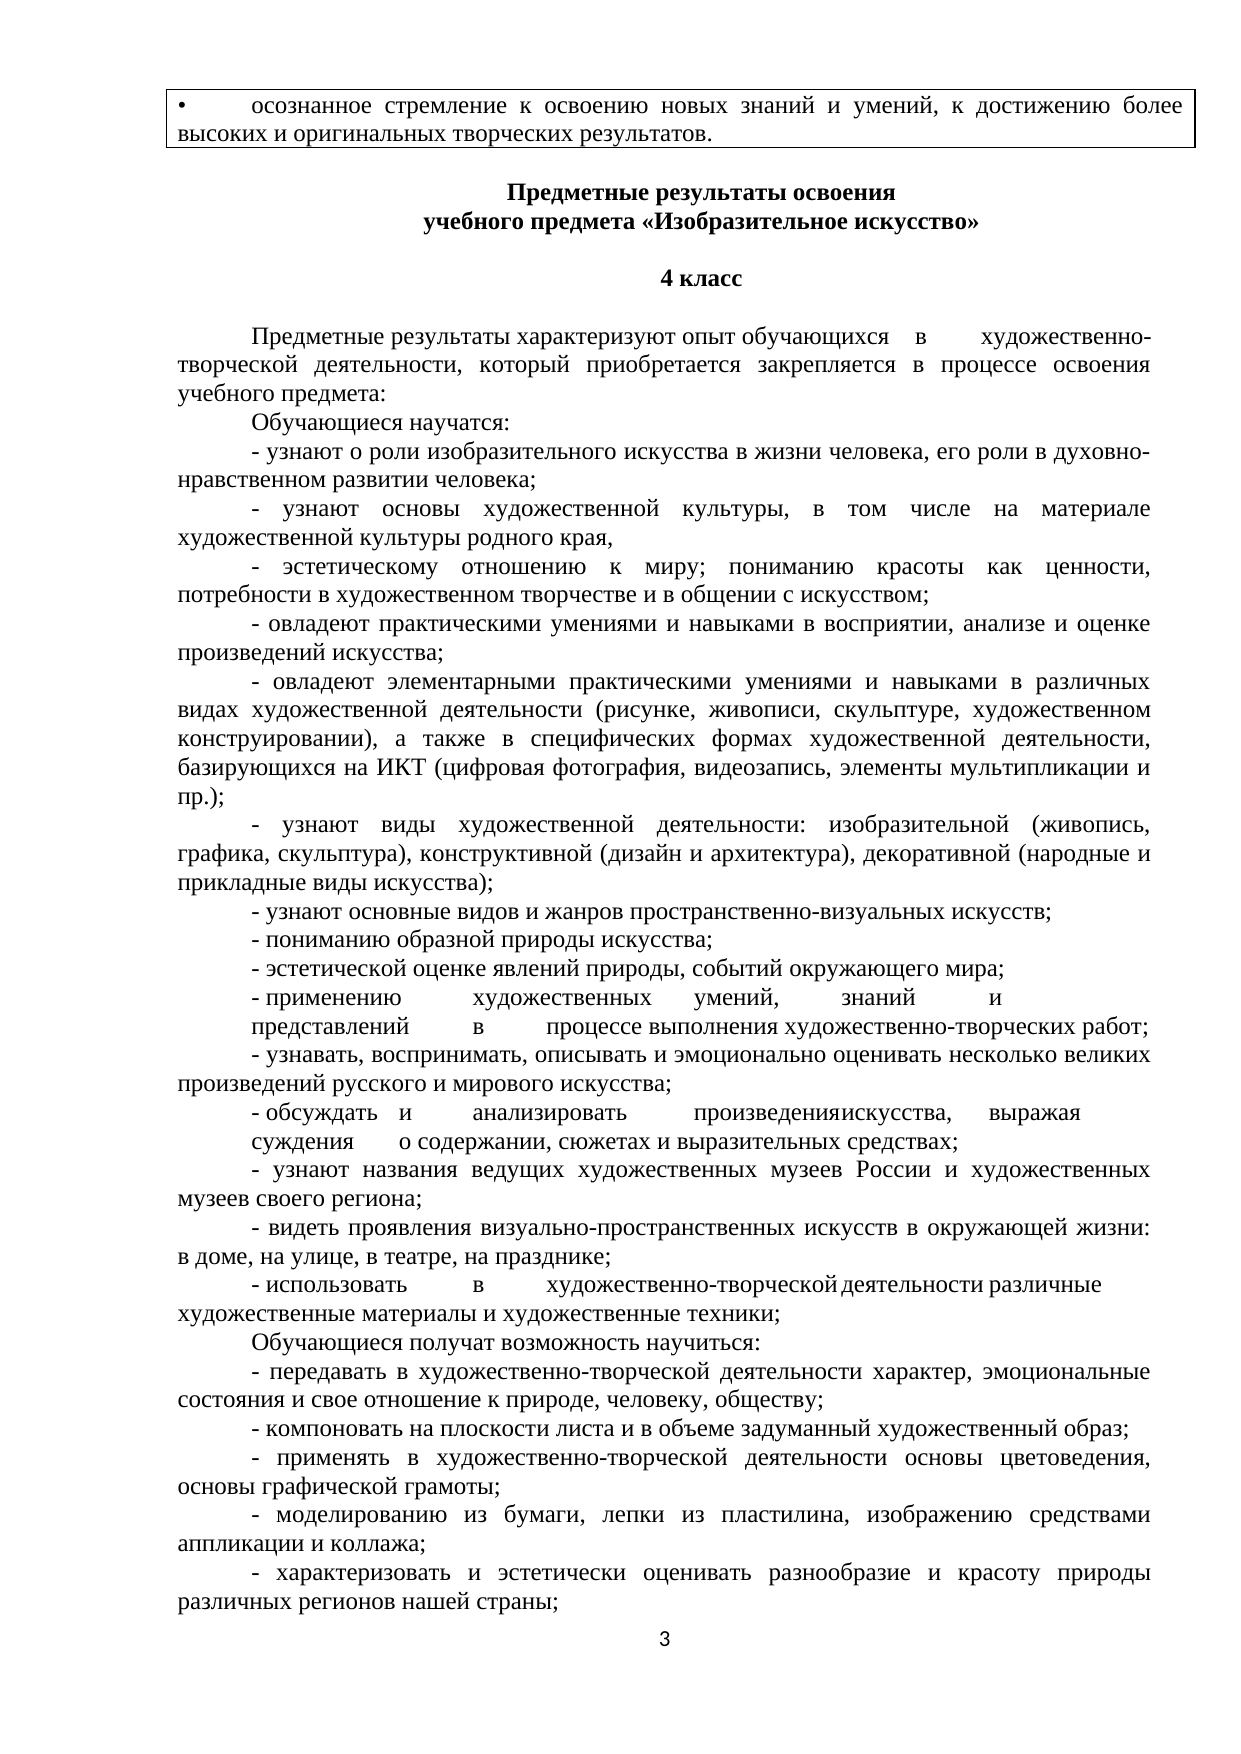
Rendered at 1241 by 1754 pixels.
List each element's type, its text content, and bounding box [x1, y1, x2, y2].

text - узнают виды художественной деятельности: изобразительной (живопись, графика, скульптура), конструктивной (дизайн и архитектура), декоративной (народные и прикладные виды искусства); [177, 809, 1152, 896]
text - овладеют элементарными практическими умениями и навыками в различных видах художественной деятельности (рисунке, живописи, скульптуре, художественном конструировании), а также в специфических формах художественной деятельности, базирующихся на ИКТ (цифровая фотография, видеозапись, элементы мультипликации и пр.); [177, 666, 1152, 809]
text - пониманию образной природы искусства; [177, 924, 1152, 953]
text Предметные результаты освоения [177, 177, 1152, 206]
text - овладеют практическими умениями и навыками в восприятии, анализе и оценке произведений искусства; [177, 608, 1152, 666]
text - эстетическому отношению к миру; пониманию красоты как ценности, потребности в художественном творчестве и в общении с искусством; [177, 551, 1152, 608]
text 4 класс [177, 263, 1152, 292]
text - узнавать, воспринимать, описывать и эмоционально оценивать несколько великих произведений русского и мирового искусства; [177, 1039, 1152, 1097]
text - узнают основные видов и жанров пространственно-визуальных искусств; [177, 896, 1152, 924]
text - узнают о роли изобразительного искусства в жизни человека, его роли в духовно- нравственном развитии человека; [177, 436, 1152, 493]
text - моделированию из бумаги, лепки из пластилина, изображению средствами аппликации и коллажа; [177, 1499, 1152, 1557]
text Обучающиеся получат возможность научиться: [177, 1327, 1152, 1356]
text - компоновать на плоскости листа и в объеме задуманный художественный образ; [177, 1413, 1152, 1442]
text - эстетической оценке явлений природы, событий окружающего мира; [177, 953, 1152, 982]
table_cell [167, 90, 1194, 147]
text - узнают основы художественной культуры, в том числе на материале художественной культуры родного края, [177, 493, 1152, 551]
text - характеризовать и эстетически оценивать разнообразие и красоту природы различных регионов нашей страны; [177, 1557, 1152, 1614]
text Обучающиеся научатся: [177, 407, 1152, 436]
text - применять в художественно-творческой деятельности основы цветоведения, основы графической грамоты; [177, 1442, 1152, 1499]
text - узнают названия ведущих художественных музеев России и художественных музеев своего региона; [177, 1154, 1152, 1212]
text - обсуждать и анализировать произведения искусства, выражая суждения о содержании, сюжетах и выразительных средствах; [177, 1097, 1152, 1154]
text учебного предмета «Изобразительное искусство» [177, 206, 1152, 234]
text Предметные результаты характеризуют опыт обучающихся в художественно-творческой деятельности, который приобретается закрепляется в процессе освоения учебного предмета: [177, 321, 1152, 407]
text - применению художественных умений, знаний и представлений в процессе выполнения художественно-творческих работ; [177, 982, 1152, 1039]
text - передавать в художественно-творческой деятельности характер, эмоциональные состояния и свое отношение к природе, человеку, обществу; [177, 1356, 1152, 1413]
text - видеть проявления визуально-пространственных искусств в окружающей жизни: в доме, на улице, в театре, на празднике; [177, 1212, 1152, 1269]
text - использовать в художественно-творческой деятельности различные художественные материалы и художественные техники; [177, 1269, 1152, 1327]
